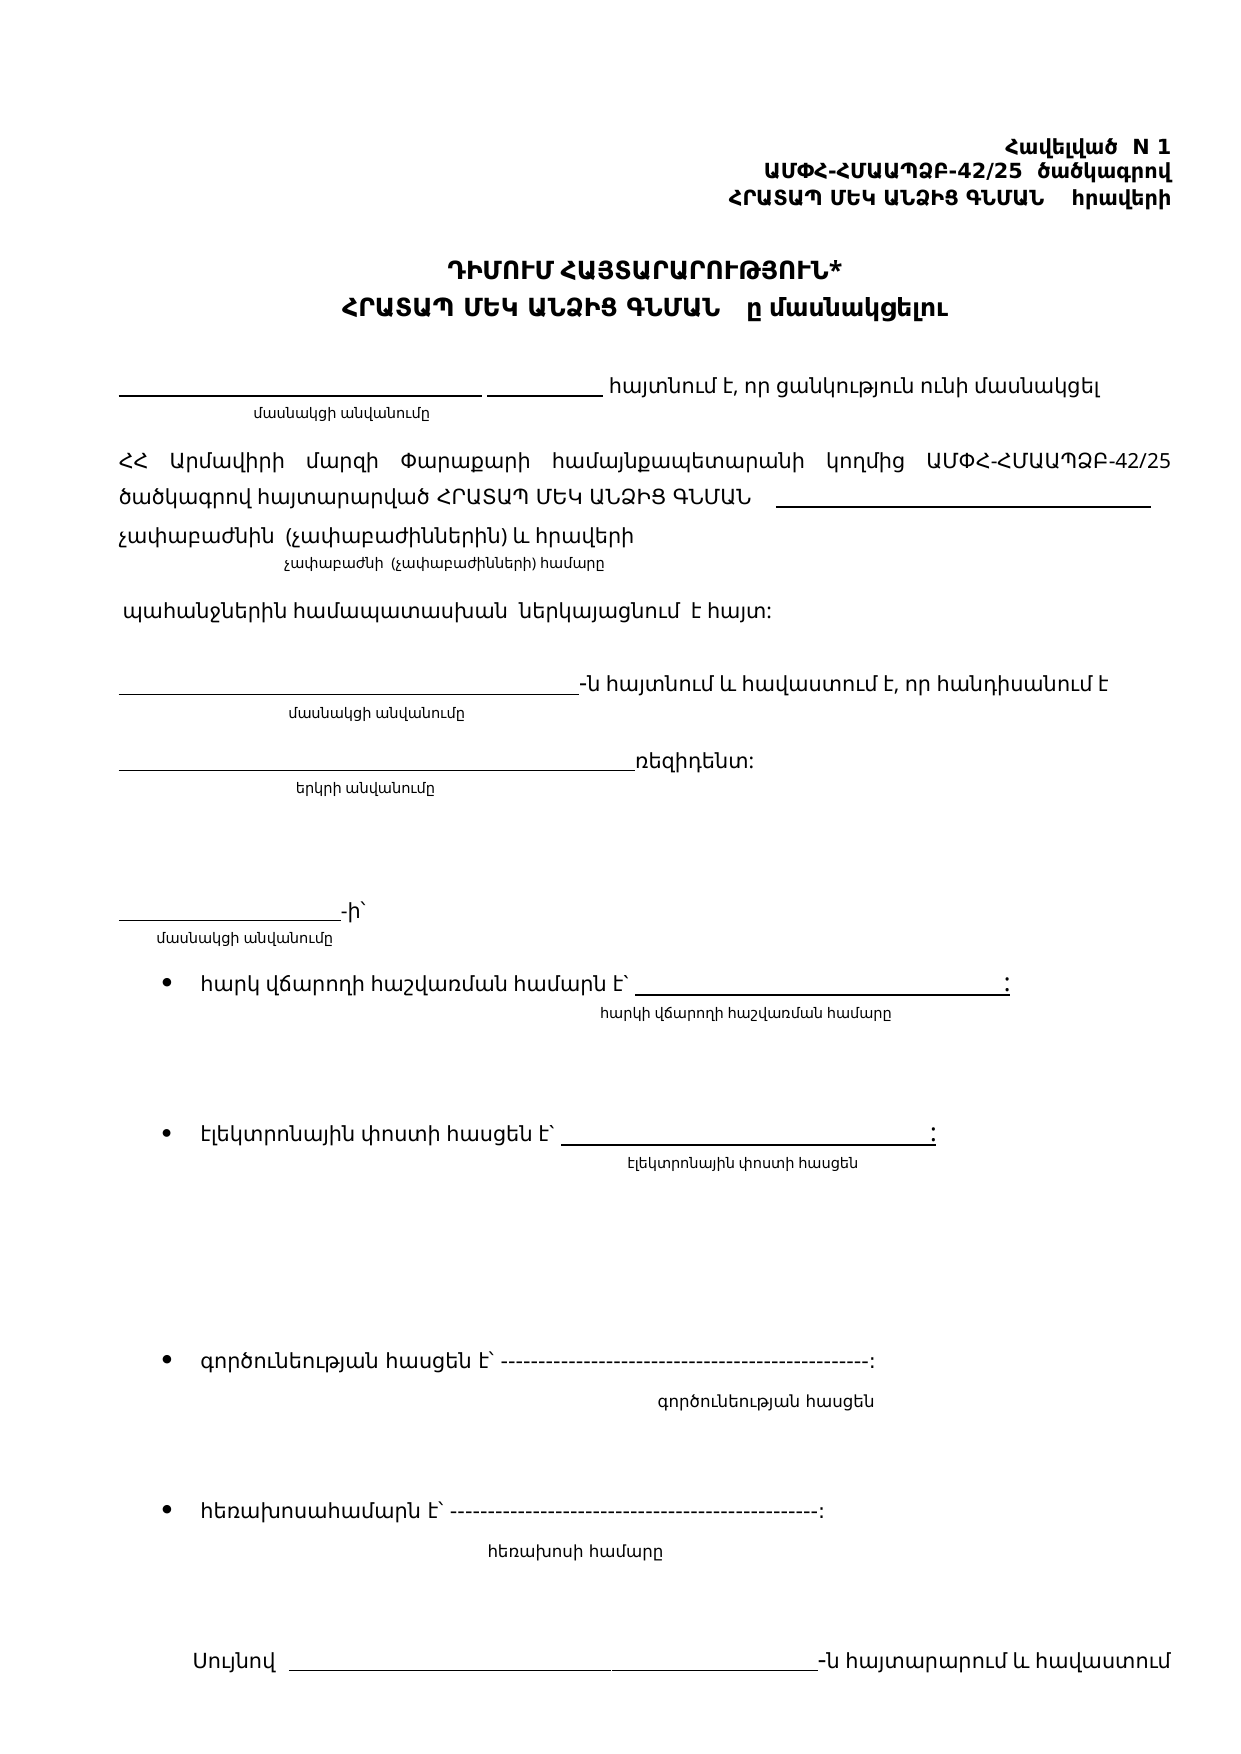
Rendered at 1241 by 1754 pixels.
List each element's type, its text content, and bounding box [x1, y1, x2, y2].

text երկրի անվանումը [118, 774, 1171, 812]
text -ի՝ [118, 887, 1171, 924]
list հարկ վճարողի հաշվառման համարն է` : [163, 962, 1171, 999]
text ԴԻՄՈՒՄ ՀԱՅՏԱՐԱՐՈՒԹՅՈՒՆ* [118, 249, 1171, 287]
list էլեկտրոնային փոստի հասցեն է` : [163, 1112, 1171, 1149]
text էլեկտրոնային փոստի հասցեն [118, 1149, 1171, 1187]
list գործունեության հասցեն է՝ -------------------------------------------------: [163, 1337, 1171, 1374]
text մասնակցի անվանումը [118, 924, 1171, 962]
text ՀՐԱՏԱՊ ՄԵԿ ԱՆՁԻՑ ԳՆՄԱՆ հրավերի [118, 183, 1171, 212]
text չափաբաժնի (չափաբաժինների) համարը [118, 549, 1171, 587]
text հարկի վճարողի հաշվառման համարը [266, 999, 1171, 1037]
text ԱՄՓՀ-ՀՄԱԱՊՁԲ-42/25 ծածկագրով [118, 159, 1171, 183]
list հեռախոսահամարն է՝ -------------------------------------------------: [163, 1487, 1171, 1524]
text Հավելված N 1 [118, 135, 1171, 159]
text մասնակցի անվանումը [118, 399, 1171, 437]
text ռեզիդենտ: [118, 737, 1171, 774]
subtitle ՀՐԱՏԱՊ ՄԵԿ ԱՆՁԻՑ ԳՆՄԱՆ ը մասնակցելու [118, 287, 1171, 324]
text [118, 1637, 1171, 1674]
text -ն հայտնում և հավաստում է, որ հանդիսանում է [118, 662, 1171, 699]
text մասնակցի անվանումը [118, 699, 1171, 737]
text գործունեության հասցեն [118, 1374, 1171, 1412]
text պահանջներին համապատասխան ներկայացնում է հայտ: [118, 587, 1171, 624]
text հեռախոսի համարը [487, 1524, 1171, 1562]
text հայտնում է, որ ցանկություն ունի մասնակցել [118, 362, 1171, 399]
text ՀՀ Արմավիրի մարզի Փարաքարի համայնքապետարանի կողմից ԱՄՓՀ-ՀՄԱԱՊՁԲ-42/25 ծածկագրով հայտարարված ՀՐԱՏԱՊ ՄԵԿ ԱՆՁԻՑ ԳՆՄԱՆ չափաբաժնին (չափաբաժիններին) և հրավերի [118, 437, 1171, 549]
